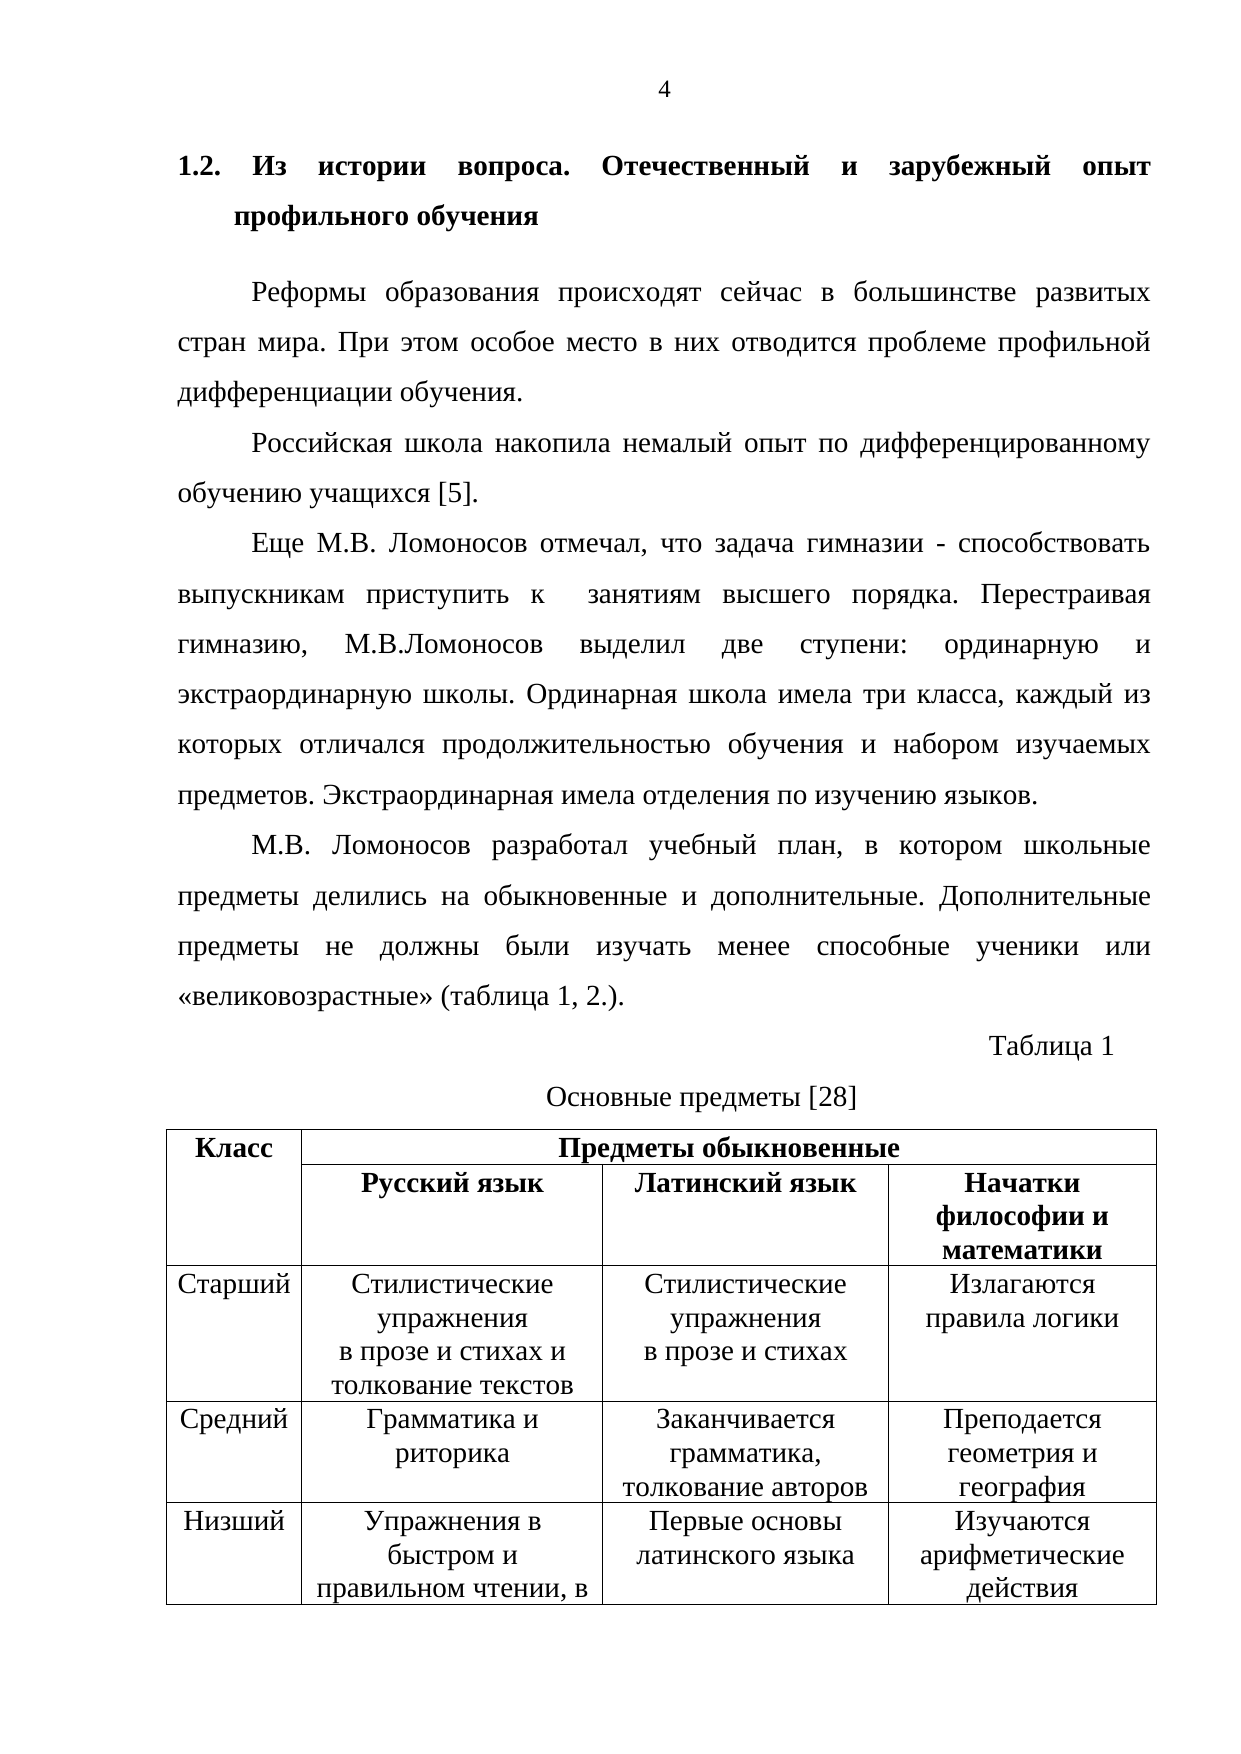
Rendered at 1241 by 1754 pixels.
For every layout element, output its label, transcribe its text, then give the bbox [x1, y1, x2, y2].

table_cell Средний [167, 1402, 301, 1502]
text Российская школа накопила немалый опыт по дифференцированному обучению учащихся [5]. [177, 425, 1152, 509]
text Реформы образования происходят сейчас в большинстве развитых стран мира. При этом особое место в них отводится проблеме профильной дифференциации обучения. [177, 274, 1152, 408]
table_cell Преподается геометрия и география [889, 1402, 1156, 1502]
table_cell Русский язык [302, 1165, 602, 1265]
table_cell Заканчивается грамматика, толкование авторов [603, 1402, 888, 1502]
table_cell Стилистические упражнения в прозе и стихах [603, 1266, 888, 1401]
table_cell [889, 1503, 1156, 1604]
table_cell Начатки философии и математики [889, 1165, 1156, 1265]
table_cell Излагаются правила логики [889, 1266, 1156, 1401]
table_cell Латинский язык [603, 1165, 888, 1265]
text Еще М.В. Ломоносов отмечал, что задача гимназии - способствовать выпускникам приступить к занятиям высшего порядка. Перестраивая гимназию, М.В.Ломоносов выделил две ступени: ординарную и экстраординарную школы. Ординарная школа имела три класса, каждый из которых отличался продолжительностью обучения и набором изучаемых предметов. Экстраординарная имела отделения по изучению языков. [177, 525, 1152, 811]
text Основные предметы [28] [177, 1079, 1152, 1112]
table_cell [603, 1503, 888, 1604]
table_cell Грамматика и риторика [302, 1402, 602, 1502]
table_cell Низший [167, 1503, 301, 1604]
table_header Класс [167, 1130, 301, 1265]
text М.В. Ломоносов разработал учебный план, в котором школьные предметы делились на обыкновенные и дополнительные. Дополнительные предметы не должны были изучать менее способные ученики или «великовозрастные» (таблица 1, 2.). [177, 827, 1152, 1012]
subtitle 1.2. Из истории вопроса. Отечественный и зарубежный опыт профильного обучения [177, 118, 1152, 232]
table_header Предметы обыкновенные [302, 1130, 1156, 1164]
table_cell Стилистические упражнения в прозе и стихах и толкование текстов [302, 1266, 602, 1401]
table_cell Старший [167, 1266, 301, 1401]
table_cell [302, 1503, 602, 1604]
text Таблица 1 [914, 1028, 1152, 1062]
